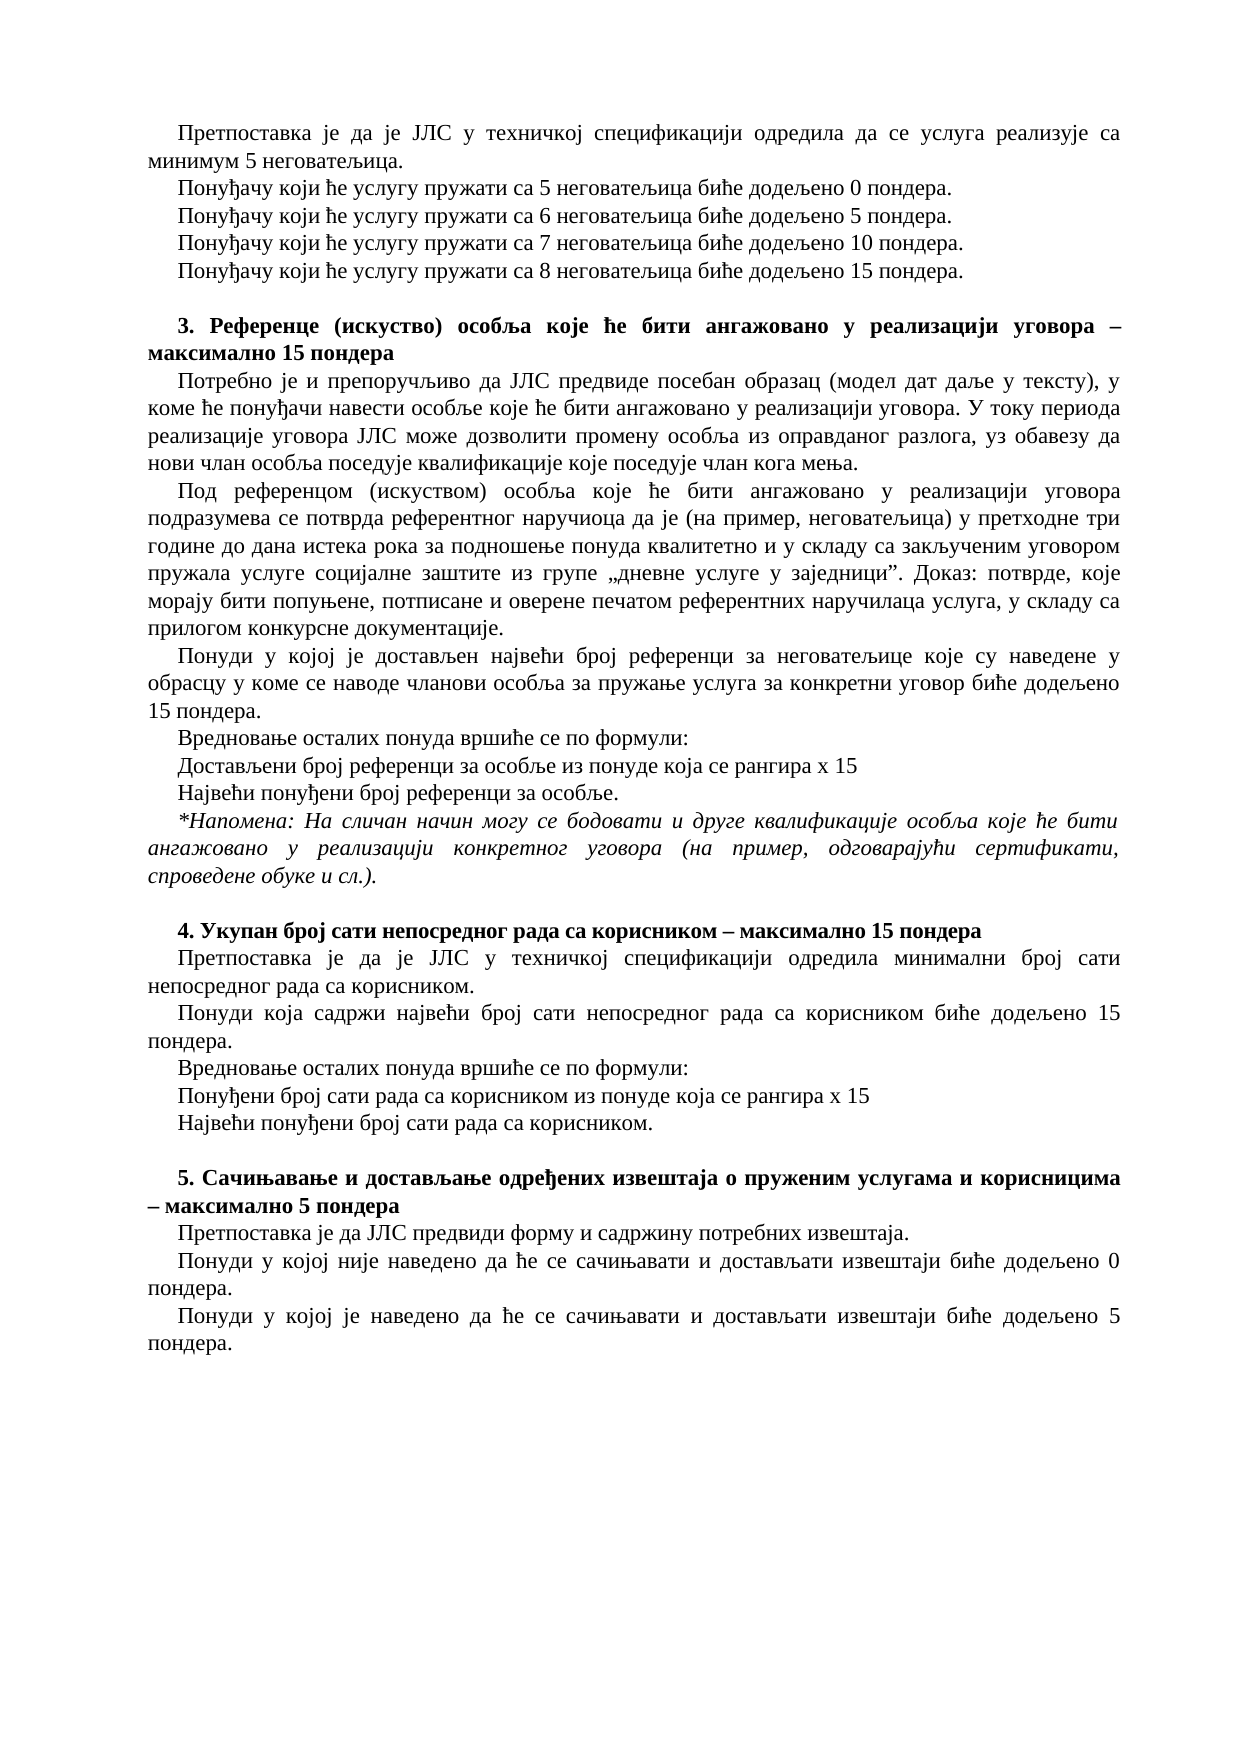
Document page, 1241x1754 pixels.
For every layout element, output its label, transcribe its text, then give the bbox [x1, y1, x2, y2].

text Претпоставка је да ЈЛС предвиди форму и садржину потребних извештаја. [148, 1218, 1122, 1246]
text Највећи понуђени број референци за особље. [148, 778, 1122, 806]
text 4. Укупан број сати непосредног рада са корисником – максимално 15 пондера [148, 916, 1122, 943]
text 5. Сачињавање и достављање одређених извештаја о пруженим услугама и корисницима – максимално 5 пондера [148, 1163, 1122, 1218]
text Достављени број референци за особље из понуде која се рангира х 15 [148, 751, 1122, 778]
text Понуђачу који ће услугу пружати са 6 неговатељица биће додељено 5 пондера. [148, 201, 1122, 228]
text Понуди у којој није наведено да ће се сачињавати и достављати извештаји биће додељено 0 пондера. [148, 1246, 1122, 1301]
text Понуђачу који ће услугу пружати са 7 неговатељица биће додељено 10 пондера. [148, 228, 1122, 256]
text Понуди која садржи највећи број сати непосредног рада са корисником биће додељено 15 пондера. [148, 998, 1122, 1053]
text 3. Референце (искуство) особља које ће бити ангажовано у реализацији уговора – максимално 15 пондера [148, 311, 1122, 366]
text Претпоставка је да је ЈЛС у техничкој спецификацији одредила минимални број сати непосредног рада са корисником. [148, 943, 1122, 998]
text Понуђени број сати рада са корисником из понуде која се рангира х 15 [148, 1081, 1122, 1108]
text Понуди у којој је достављен највећи број референци за неговатељице које су наведене у обрасцу у коме се наводе чланови особља за пружање услуга за конкретни уговор биће додељено 15 пондера. [148, 641, 1122, 723]
text Претпоставка је да је ЈЛС у техничкој спецификацији одредила да се услуга реализује са минимум 5 неговатељица. [148, 118, 1122, 173]
text Под референцом (искуством) особља које ће бити ангажовано у реализацији уговора подразумева се потврда референтног наручиоца да је (на пример, неговатељица) у претходне три године до дана истека рока за подношење понуда квалитетно и у складу са закљученим уговором пружала услуге социјалне заштите из групе „дневне услуге у заједници”. Доказ: потврде, које морају бити попуњене, потписане и оверене печатом референтних наручилаца услуга, у складу са прилогом конкурсне документације. [148, 476, 1122, 641]
text Вредновање осталих понуда вршиће се по формули: [148, 723, 1122, 751]
text Понуди у којој је наведено да ће се сачињавати и достављати извештаји биће додељено 5 пондера. [148, 1301, 1122, 1356]
text Највећи понуђени број сати рада са корисником. [148, 1108, 1122, 1136]
text Потребно је и препоручљиво да ЈЛС предвиде посебан образац (модел дат даље у тексту), у коме ће понуђачи навести особље које ће бити ангажовано у реализацији уговора. У току периода реализације уговора ЈЛС може дозволити промену особља из оправданог разлога, уз обавезу да нови члан особља поседује квалификације које поседује члан кога мења. [148, 366, 1122, 476]
text *Напомена: На сличан начин могу се бодовати и друге квалификације особља које ће бити ангажовано у реализацији конкретног уговора (на пример, одговарајући сертификати, спроведене обуке и сл.). [148, 806, 1122, 888]
text Вредновање осталих понуда вршиће се по формули: [148, 1053, 1122, 1081]
text Понуђачу који ће услугу пружати са 5 неговатељица биће додељено 0 пондера. [148, 173, 1122, 201]
text Понуђачу који ће услугу пружати са 8 неговатељица биће додељено 15 пондера. [148, 256, 1122, 283]
